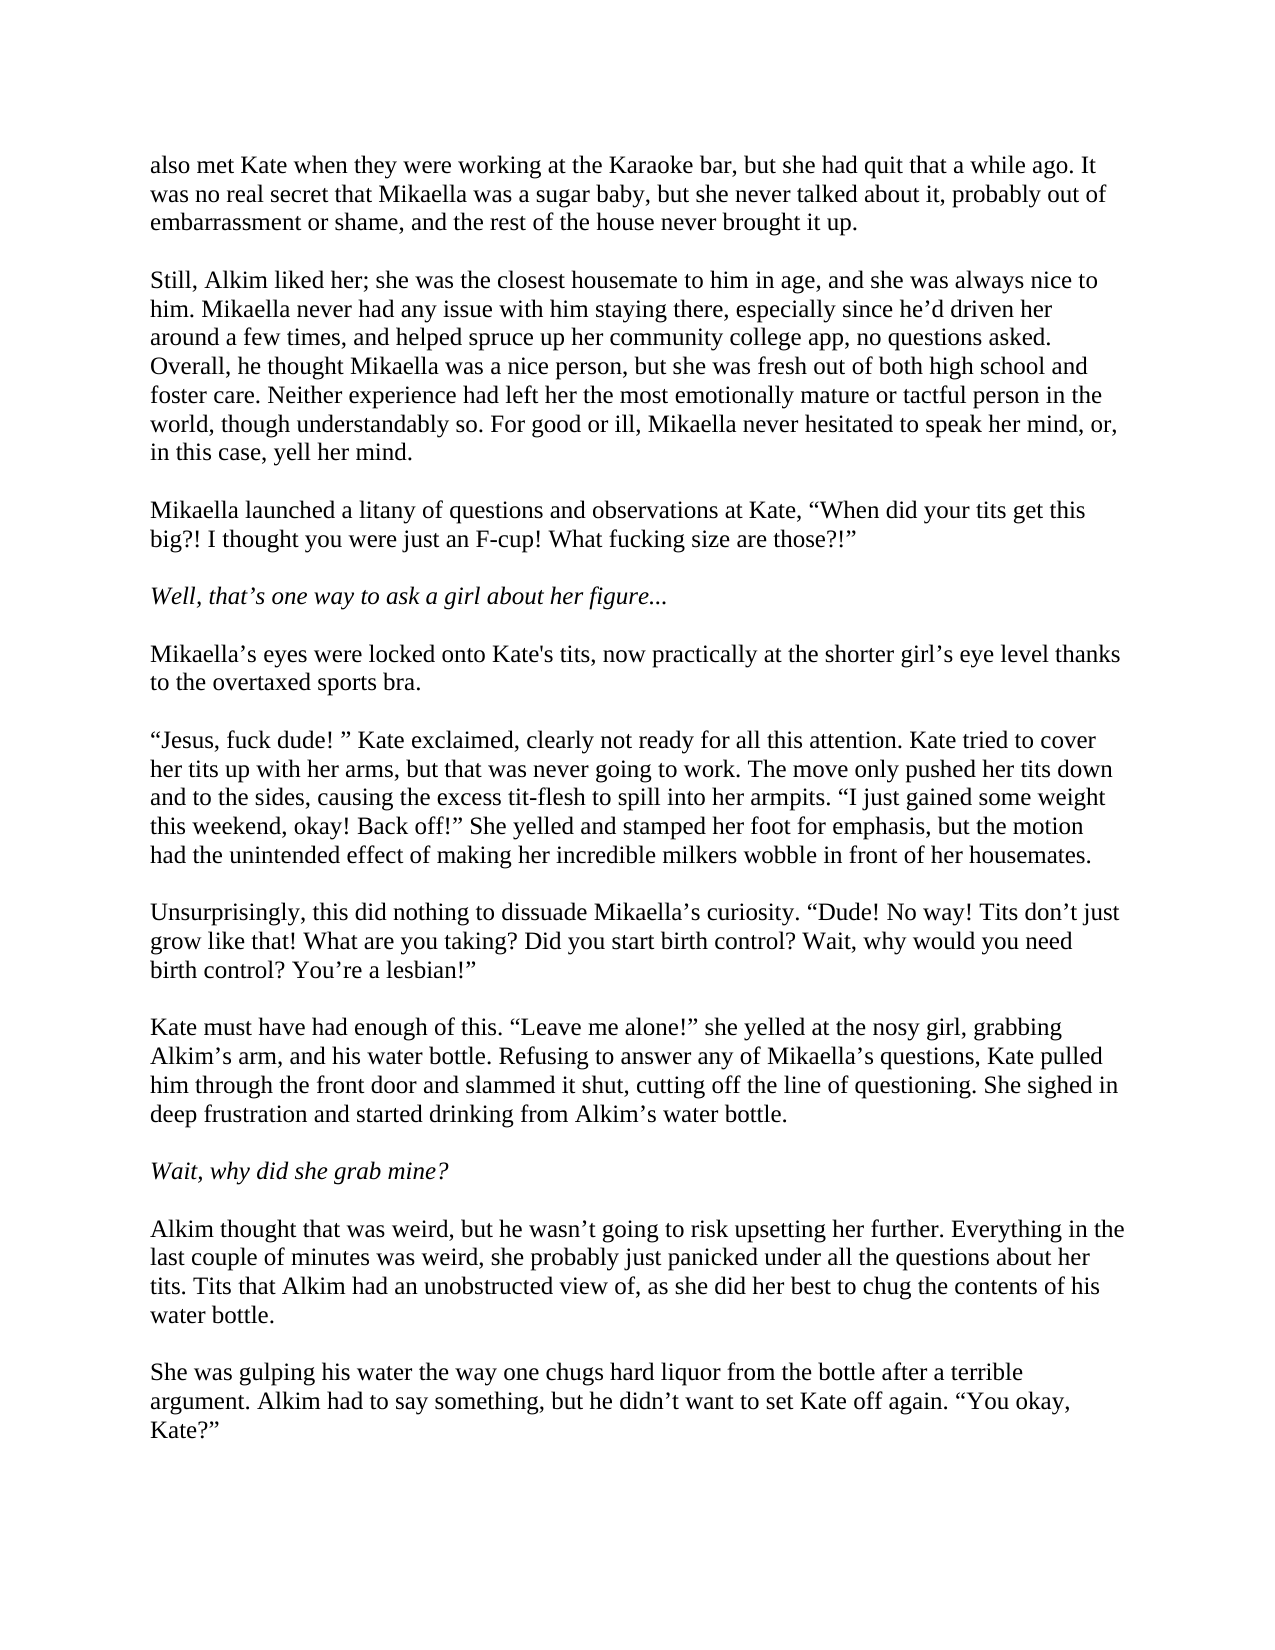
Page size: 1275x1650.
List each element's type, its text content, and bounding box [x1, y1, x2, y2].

text Alkim thought that was weird, but he wasn’t going to risk upsetting her further. Everything in the last couple of minutes was weird, she probably just panicked under all the questions about her tits. Tits that Alkim had an unobstructed view of, as she did her best to chug the contents of his water bottle. [150, 1214, 1125, 1329]
text “Jesus, fuck dude! ” Kate exclaimed, clearly not ready for all this attention. Kate tried to cover her tits up with her arms, but that was never going to work. The move only pushed her tits down and to the sides, causing the excess tit-flesh to spill into her armpits. “I just gained some weight this weekend, okay! Back off!” She yelled and stamped her foot for emphasis, but the motion had the unintended effect of making her incredible milkers wobble in front of her housemates. [150, 725, 1125, 869]
text Well, that’s one way to ask a girl about her figure... [150, 581, 1125, 610]
text Wait, why did she grab mine? [150, 1156, 1125, 1185]
text Unsurprisingly, this did nothing to dissuade Mikaella’s curiosity. “Dude! No way! Tits don’t just grow like that! What are you taking? Did you start birth control? Wait, why would you need birth control? You’re a lesbian!” [150, 897, 1125, 984]
text Kate must have had enough of this. “Leave me alone!” she yelled at the nosy girl, grabbing Alkim’s arm, and his water bottle. Refusing to answer any of Mikaella’s questions, Kate pulled him through the front door and slammed it shut, cutting off the line of questioning. She sighed in deep frustration and started drinking from Alkim’s water bottle. [150, 1012, 1125, 1127]
text Still, Alkim liked her; she was the closest housemate to him in age, and she was always nice to him. Mikaella never had any issue with him staying there, especially since he’d driven her around a few times, and helped spruce up her community college app, no questions asked. Overall, he thought Mikaella was a nice person, but she was fresh out of both high school and foster care. Neither experience had left her the most emotionally mature or tactful person in the world, though understandably so. For good or ill, Mikaella never hesitated to speak her mind, or, in this case, yell her mind. [150, 265, 1125, 466]
text She was gulping his water the way one chugs hard liquor from the bottle after a terrible argument. Alkim had to say something, but he didn’t want to set Kate off again. “You okay, Kate?” [150, 1357, 1125, 1444]
text Mikaella’s eyes were locked onto Kate's tits, now practically at the shorter girl’s eye level thanks to the overtaxed sports bra. [150, 639, 1125, 696]
text Mikaella launched a litany of questions and observations at Kate, “When did your tits get this big?! I thought you were just an F-cup! What fucking size are those?!” [150, 495, 1125, 552]
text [150, 150, 1125, 236]
